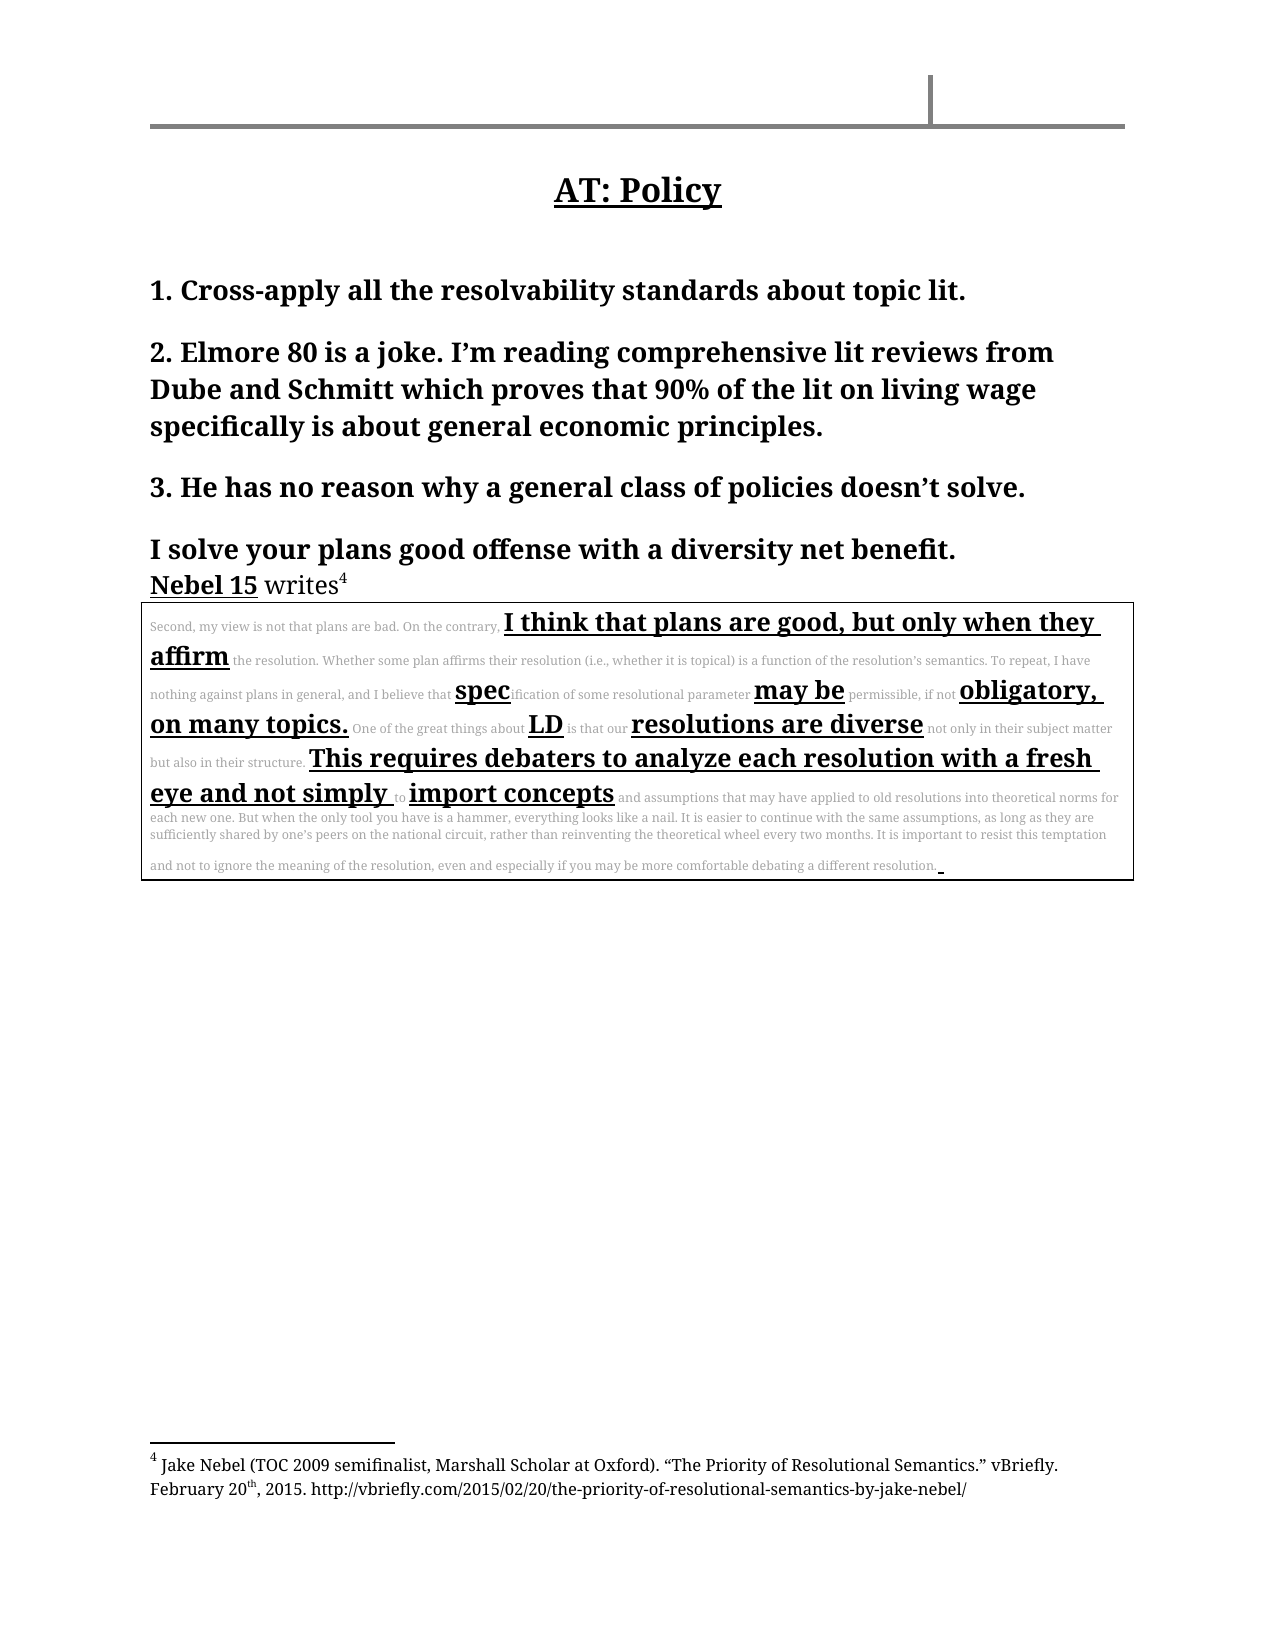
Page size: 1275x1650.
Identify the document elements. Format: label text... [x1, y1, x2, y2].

text AT: Policy [150, 167, 1125, 212]
text Second, my view is not that plans are bad. On the contrary, I think that plans are good, but only when they affirm the resolution. Whether some plan affirms their resolution (i.e., whether it is topical) is a function of the resolution’s semantics. To repeat, I have nothing against plans in general, and I believe that specification of some resolutional parameter may be permissible, if not obligatory, on many topics. One of the great things about LD is that our resolutions are diverse not only in their subject matter but also in their structure. This requires debaters to analyze each resolution with a fresh eye and not simply to import concepts and assumptions that may have applied to old resolutions into theoretical norms for each new one. But when the only tool you have is a hammer, everything looks like a nail. It is easier to continue with the same assumptions, as long as they are sufficiently shared by one’s peers on the national circuit, rather than reinventing the theoretical wheel every two months. It is important to resist this temptation and not to ignore the meaning of the resolution, even and especially if you may be more comfortable debating a different resolution. [142, 603, 1133, 879]
text I solve your plans good offense with a diversity net benefit. [150, 531, 1125, 568]
text 1. Cross-apply all the resolvability standards about topic lit. [150, 271, 1125, 308]
text 3. He has no reason why a general class of policies doesn’t solve. [150, 469, 1125, 506]
text 2. Elmore 80 is a joke. I’m reading comprehensive lit reviews from Dube and Schmitt which proves that 90% of the lit on living wage specifically is about general economic principles. [150, 333, 1125, 444]
text Nebel 15 writes [150, 568, 1125, 602]
